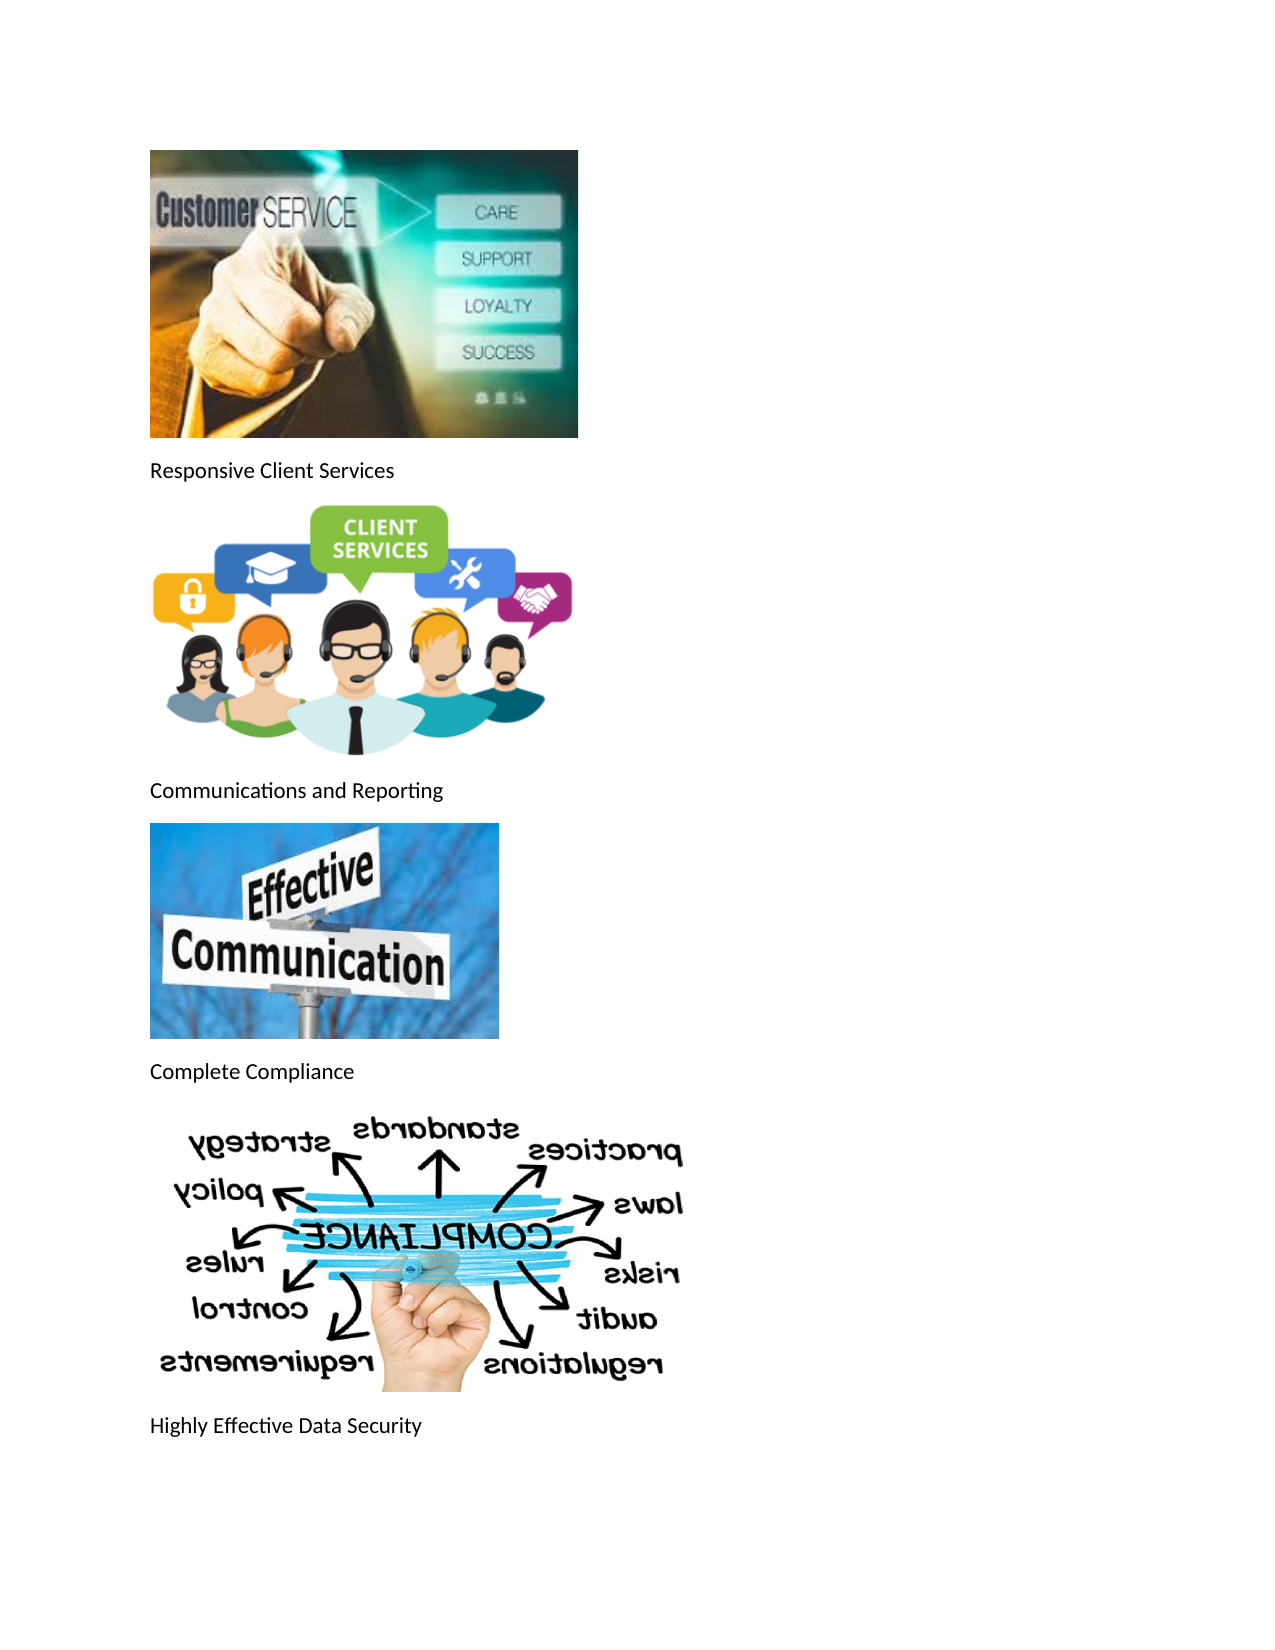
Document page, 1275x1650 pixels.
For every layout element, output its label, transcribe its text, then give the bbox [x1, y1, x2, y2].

picture [150, 503, 575, 758]
text Complete Compliance [150, 1057, 1125, 1085]
picture [150, 1103, 696, 1392]
picture [150, 150, 579, 438]
picture [150, 823, 500, 1039]
text Responsive Client Services [150, 456, 1125, 484]
text Communications and Reporting [150, 776, 1125, 804]
text Highly Effective Data Security [150, 1411, 1125, 1439]
